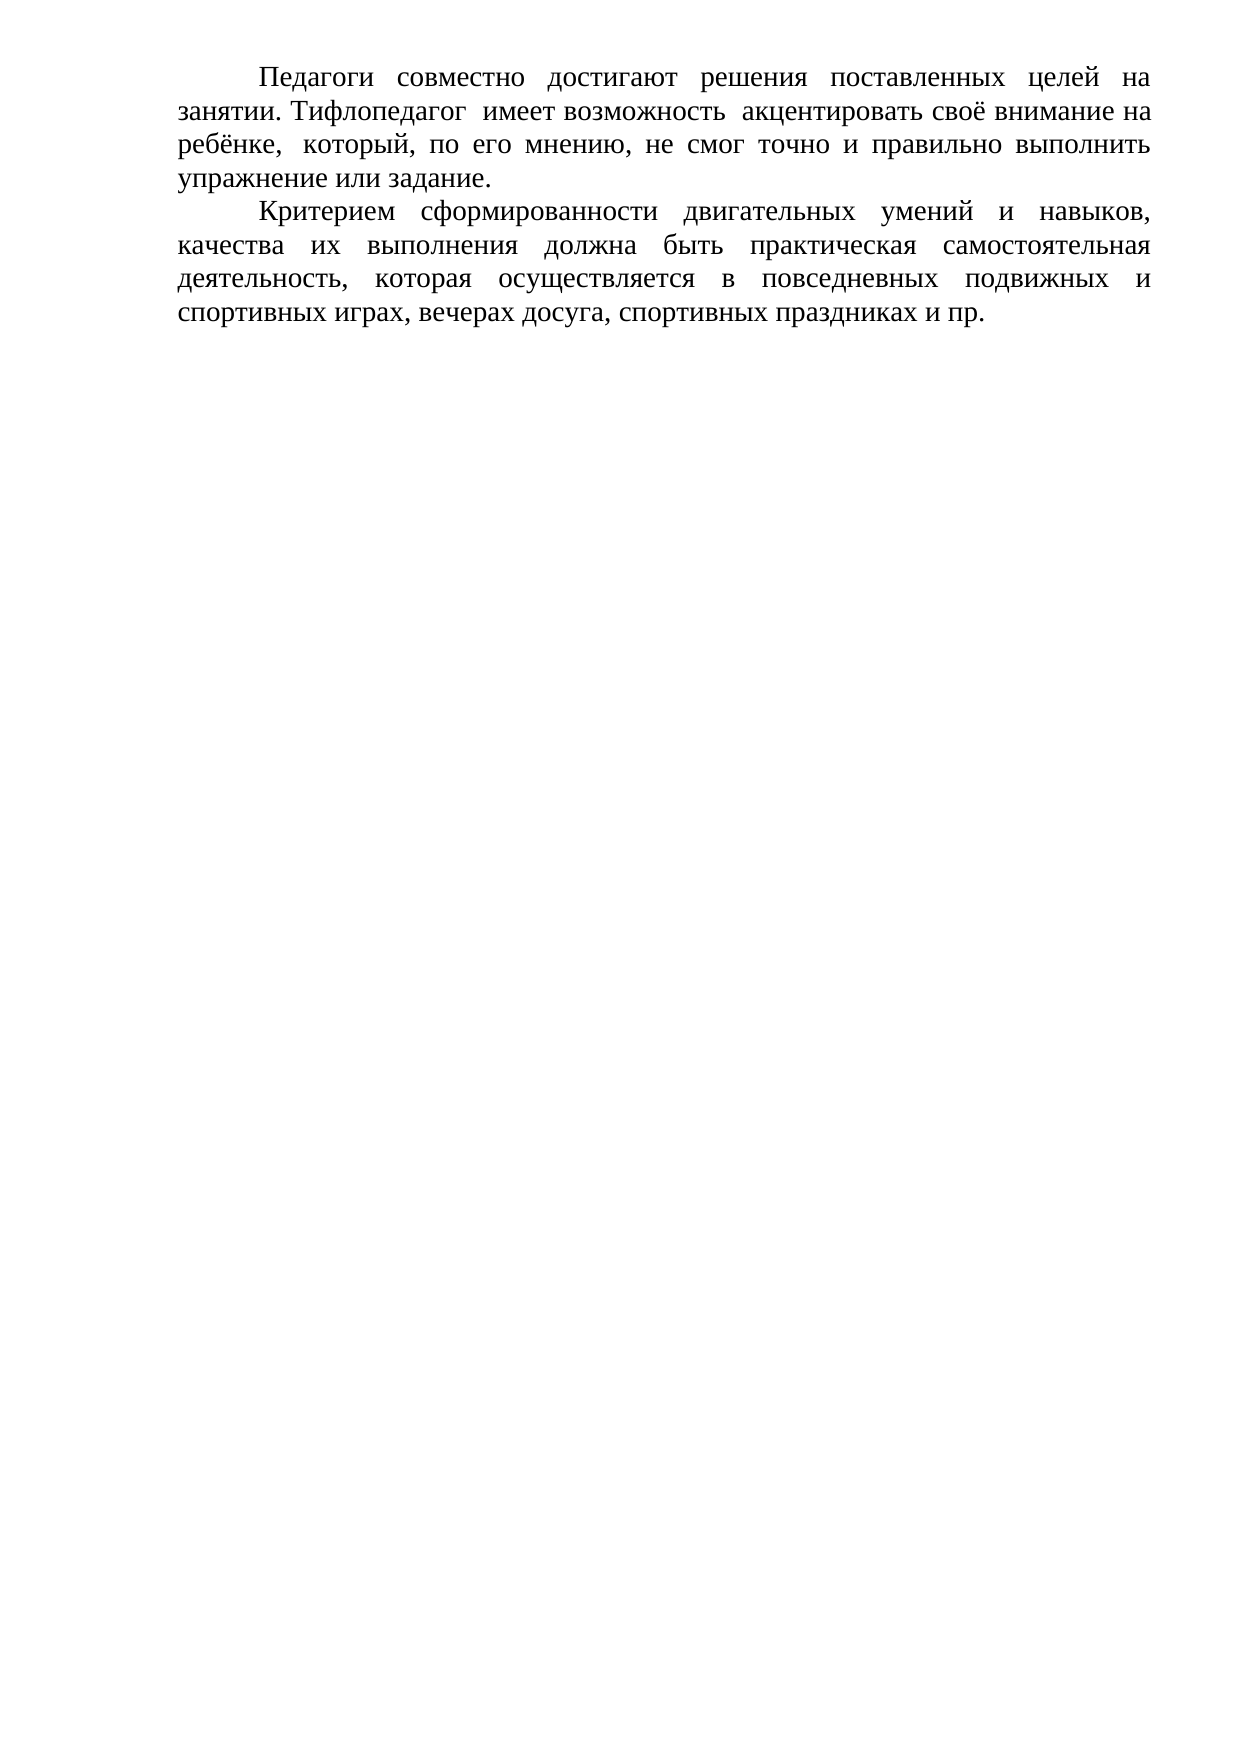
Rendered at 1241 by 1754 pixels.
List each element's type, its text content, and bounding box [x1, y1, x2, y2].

text Педагоги совместно достигают решения поставленных целей на занятии. Тифлопедагог имеет возможность акцентировать своё внимание на ребёнке, который, по его мнению, не смог точно и правильно выполнить упражнение или задание. [177, 59, 1152, 193]
text Критерием сформированности двигательных умений и навыков, качества их выполнения должна быть практическая самостоятельная деятельность, которая осуществляется в повседневных подвижных и спортивных играх, вечерах досуга, спортивных праздниках и пр. [177, 193, 1152, 327]
